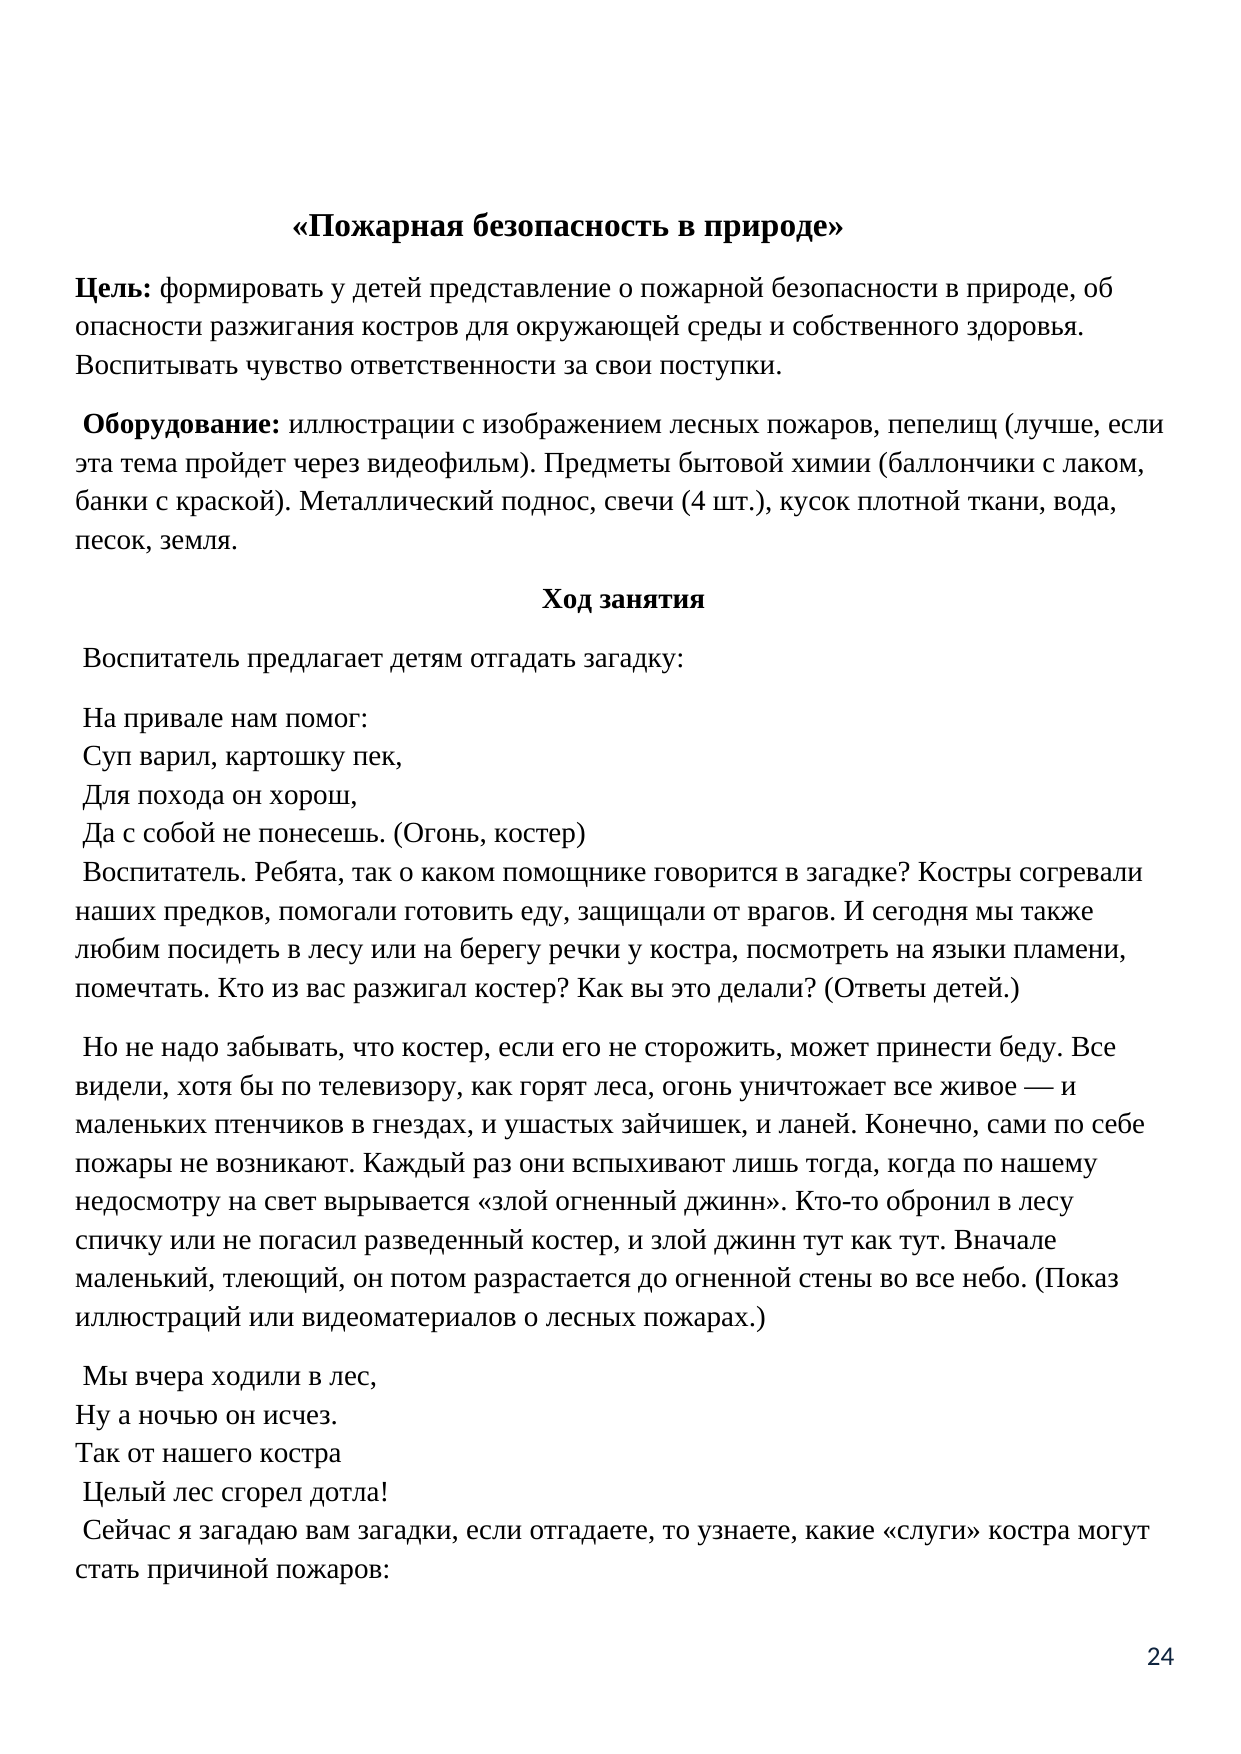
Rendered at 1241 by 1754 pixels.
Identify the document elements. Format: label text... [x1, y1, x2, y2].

text Так от нашего костра [75, 1435, 1165, 1469]
text На привале нам помог: [75, 700, 1165, 733]
text Целый лес сгорел дотла! [75, 1474, 1165, 1507]
text Оборудование: иллюстрации с изображением лесных пожаров, пепелищ (лучше, если эта тема пройдет через видеофильм). Предметы бытовой химии (баллончики с лаком, банки с краской). Металлический поднос, свечи (4 шт.), кусок плотной ткани, вода, песок, земля. [75, 406, 1165, 555]
text Ход занятия [75, 581, 1165, 615]
text Сейчас я загадаю вам загадки, если отгадаете, то узнаете, какие «слуги» костра могут стать причиной пожаров: [75, 1512, 1165, 1584]
text «Пожарная безопасность в природе» [75, 205, 1165, 243]
text Но не надо забывать, что костер, если его не сторожить, может принести беду. Все видели, хотя бы по телевизору, как горят леса, огонь уничтожает все живое — и маленьких птенчиков в гнездах, и ушастых зайчишек, и ланей. Конечно, сами по себе пожары не возникают. Каждый раз они вспыхивают лишь тогда, когда по нашему недосмотру на свет вырывается «злой огненный джинн». Кто-то обронил в лесу спичку или не погасил разведенный костер, и злой джинн тут как тут. Вначале маленький, тлеющий, он потом разрастается до огненной стены во все небо. (Показ иллюстраций или видеоматериалов о лесных пожарах.) [75, 1029, 1165, 1332]
text Цель: формировать у детей представление о пожарной безопасности в природе, об опасности разжигания костров для окружающей среды и собственного здоровья. Воспитывать чувство ответственности за свои поступки. [75, 270, 1165, 380]
text Воспитатель. Ребята, так о каком помощнике говорится в загадке? Костры согревали наших предков, помогали готовить еду, защищали от врагов. И сегодня мы также любим посидеть в лесу или на берегу речки у костра, посмотреть на языки пламени, помечтать. Кто из вас разжигал костер? Как вы это делали? (Ответы детей.) [75, 854, 1165, 1003]
text Для похода он хорош, [75, 777, 1165, 811]
text Суп варил, картошку пек, [75, 738, 1165, 772]
text Мы вчера ходили в лес, [75, 1358, 1165, 1392]
text Да с собой не понесешь. (Огонь, костер) [75, 816, 1165, 849]
text Воспитатель предлагает детям отгадать загадку: [75, 641, 1165, 674]
text Ну а ночью он исчез. [75, 1397, 1165, 1430]
